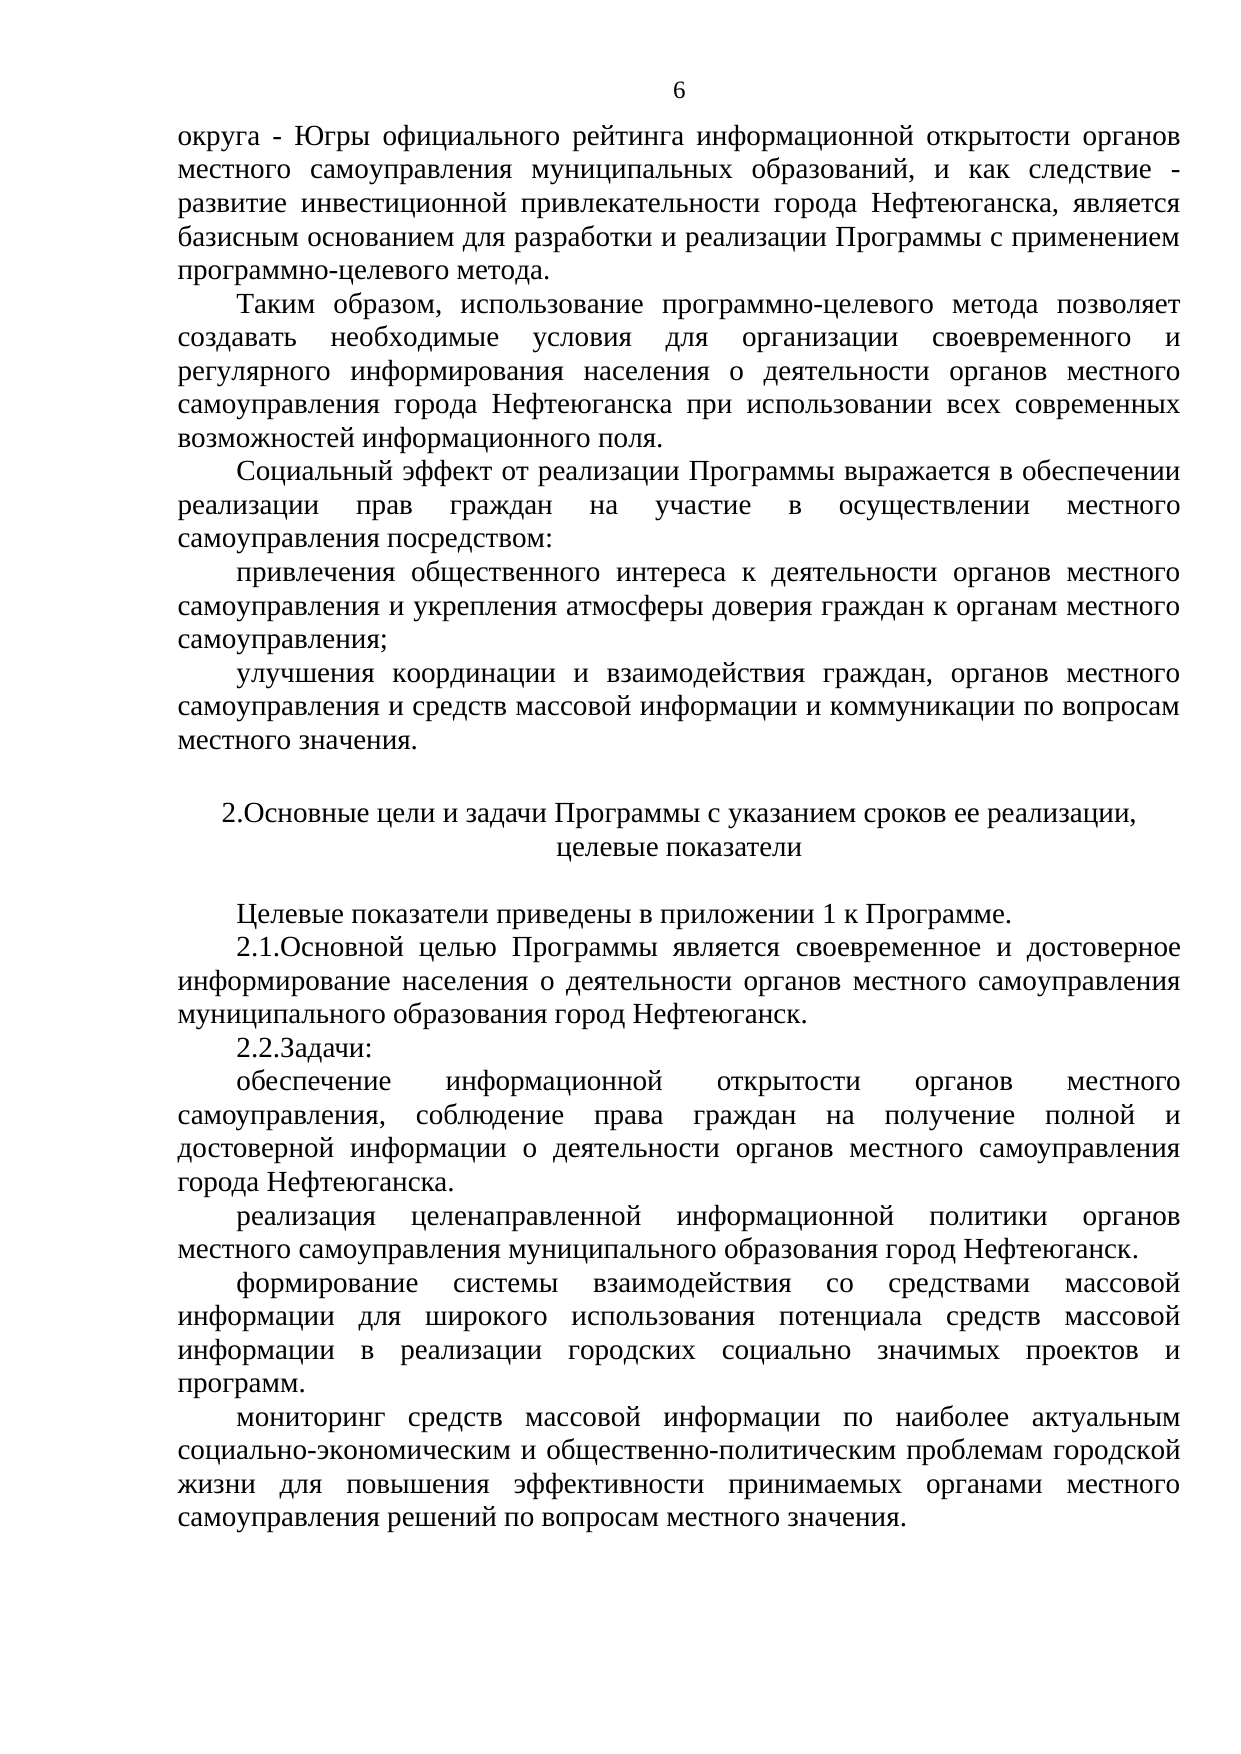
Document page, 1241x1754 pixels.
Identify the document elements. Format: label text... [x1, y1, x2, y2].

subtitle 2.2.Задачи: [177, 1030, 1181, 1063]
text мониторинг средств массовой информации по наиболее актуальным социально-экономическим и общественно-политическим проблемам городской жизни для повышения эффективности принимаемых органами местного самоуправления решений по вопросам местного значения. [177, 1399, 1181, 1533]
text привлечения общественного интереса к деятельности органов местного самоуправления и укрепления атмосферы доверия граждан к органам местного самоуправления; [177, 554, 1181, 655]
text реализация целенаправленной информационной политики органов местного самоуправления муниципального образования город Нефтеюганск. [177, 1198, 1181, 1265]
text формирование системы взаимодействия со средствами массовой информации для широкого использования потенциала средств массовой информации в реализации городских социально значимых проектов и программ. [177, 1265, 1181, 1399]
text Социальный эффект от реализации Программы выражается в обеспечении реализации прав граждан на участие в осуществлении местного самоуправления посредством: [177, 453, 1181, 554]
text Таким образом, использование программно-целевого метода позволяет создавать необходимые условия для организации своевременного и регулярного информирования населения о деятельности органов местного самоуправления города Нефтеюганска при использовании всех современных возможностей информационного поля. [177, 286, 1181, 453]
subtitle 2.Основные цели и задачи Программы с указанием сроков ее реализации, целевые показатели [177, 795, 1181, 862]
text Целевые показатели приведены в приложении 1 к Программе. [177, 896, 1181, 929]
text 2.1.Основной целью Программы является своевременное и достоверное информирование населения о деятельности органов местного самоуправления муниципального образования город Нефтеюганск. [177, 929, 1181, 1030]
text улучшения координации и взаимодействия граждан, органов местного самоуправления и средств массовой информации и коммуникации по вопросам местного значения. [177, 655, 1181, 755]
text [177, 118, 1181, 286]
subtitle обеспечение информационной открытости органов местного самоуправления, соблюдение права граждан на получение полной и достоверной информации о деятельности органов местного самоуправления города Нефтеюганска. [177, 1063, 1181, 1198]
